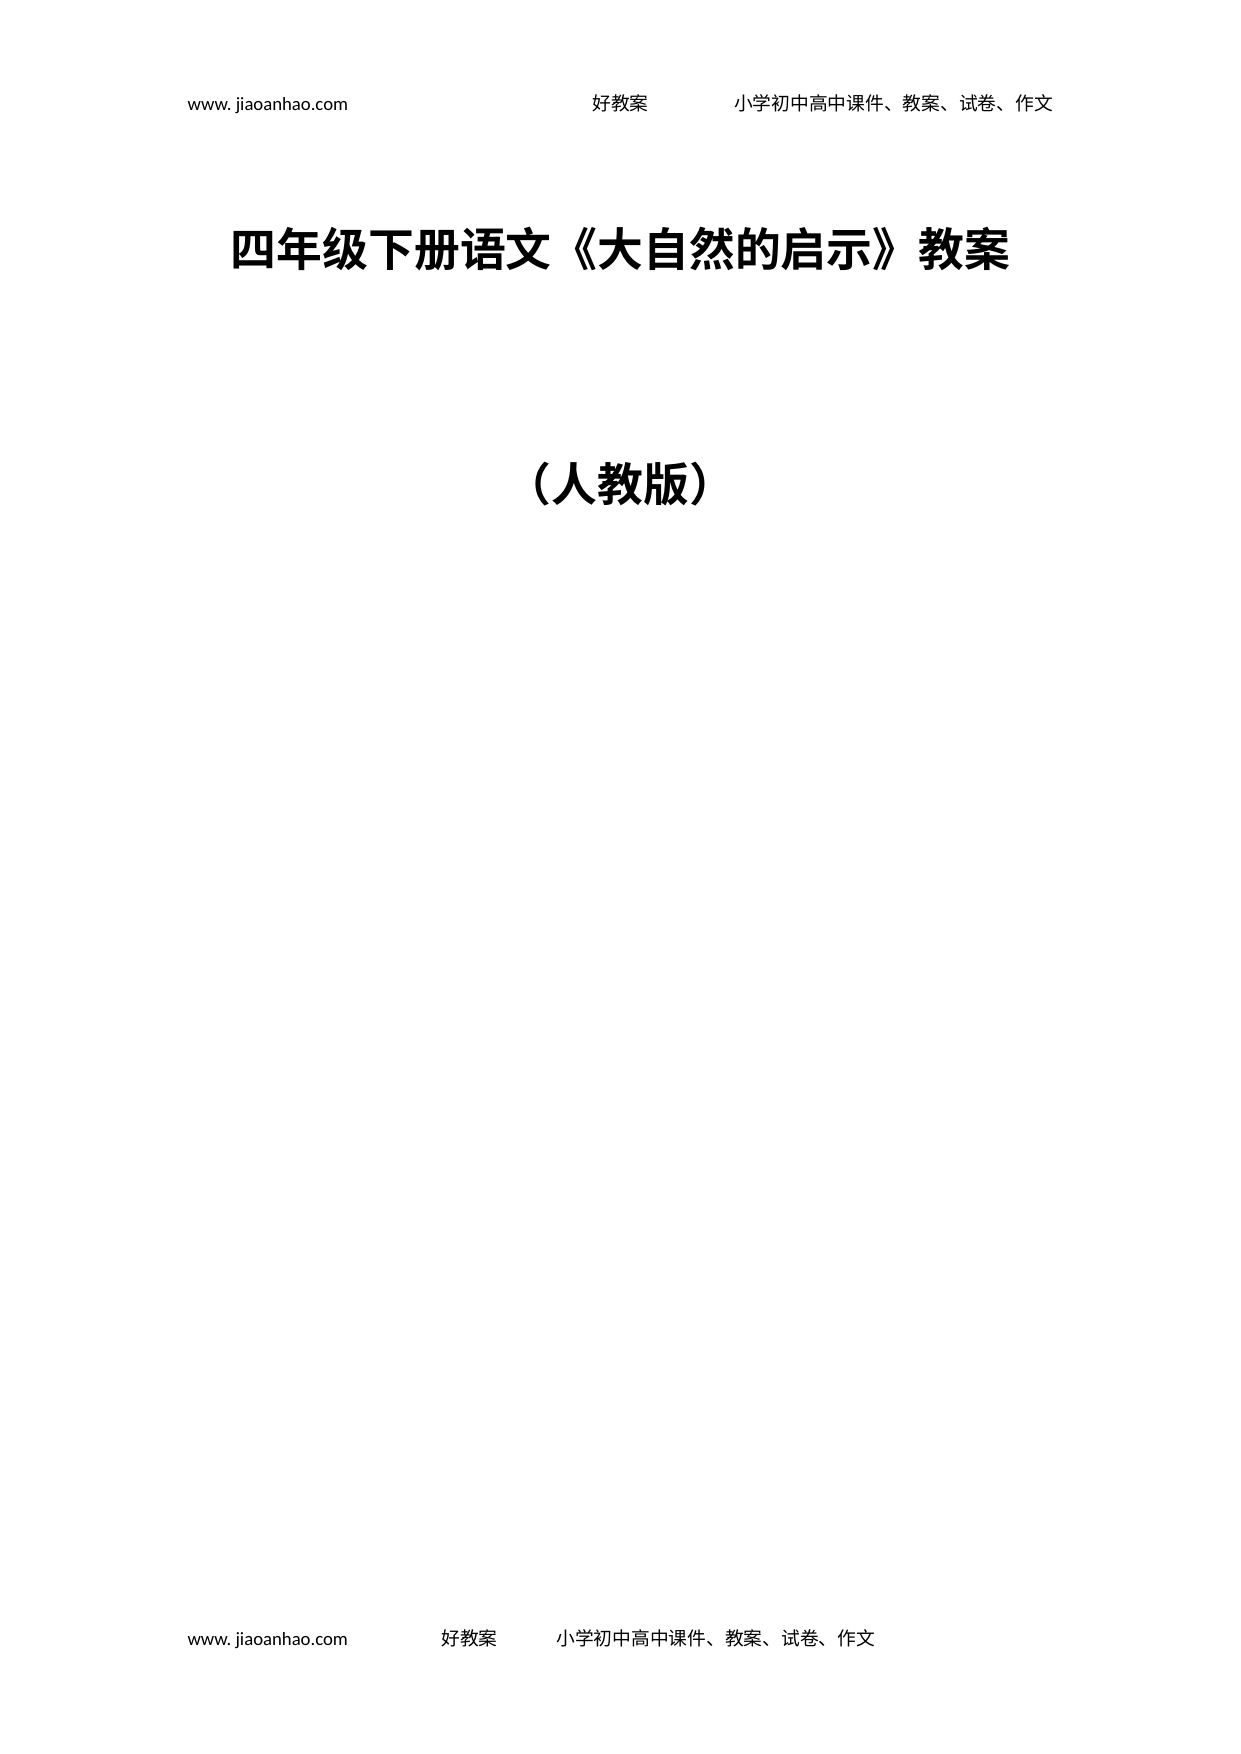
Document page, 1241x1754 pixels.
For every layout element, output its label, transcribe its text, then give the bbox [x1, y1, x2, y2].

subtitle 四年级下册语文《大自然的启示》教案（人教版） [187, 197, 1053, 530]
